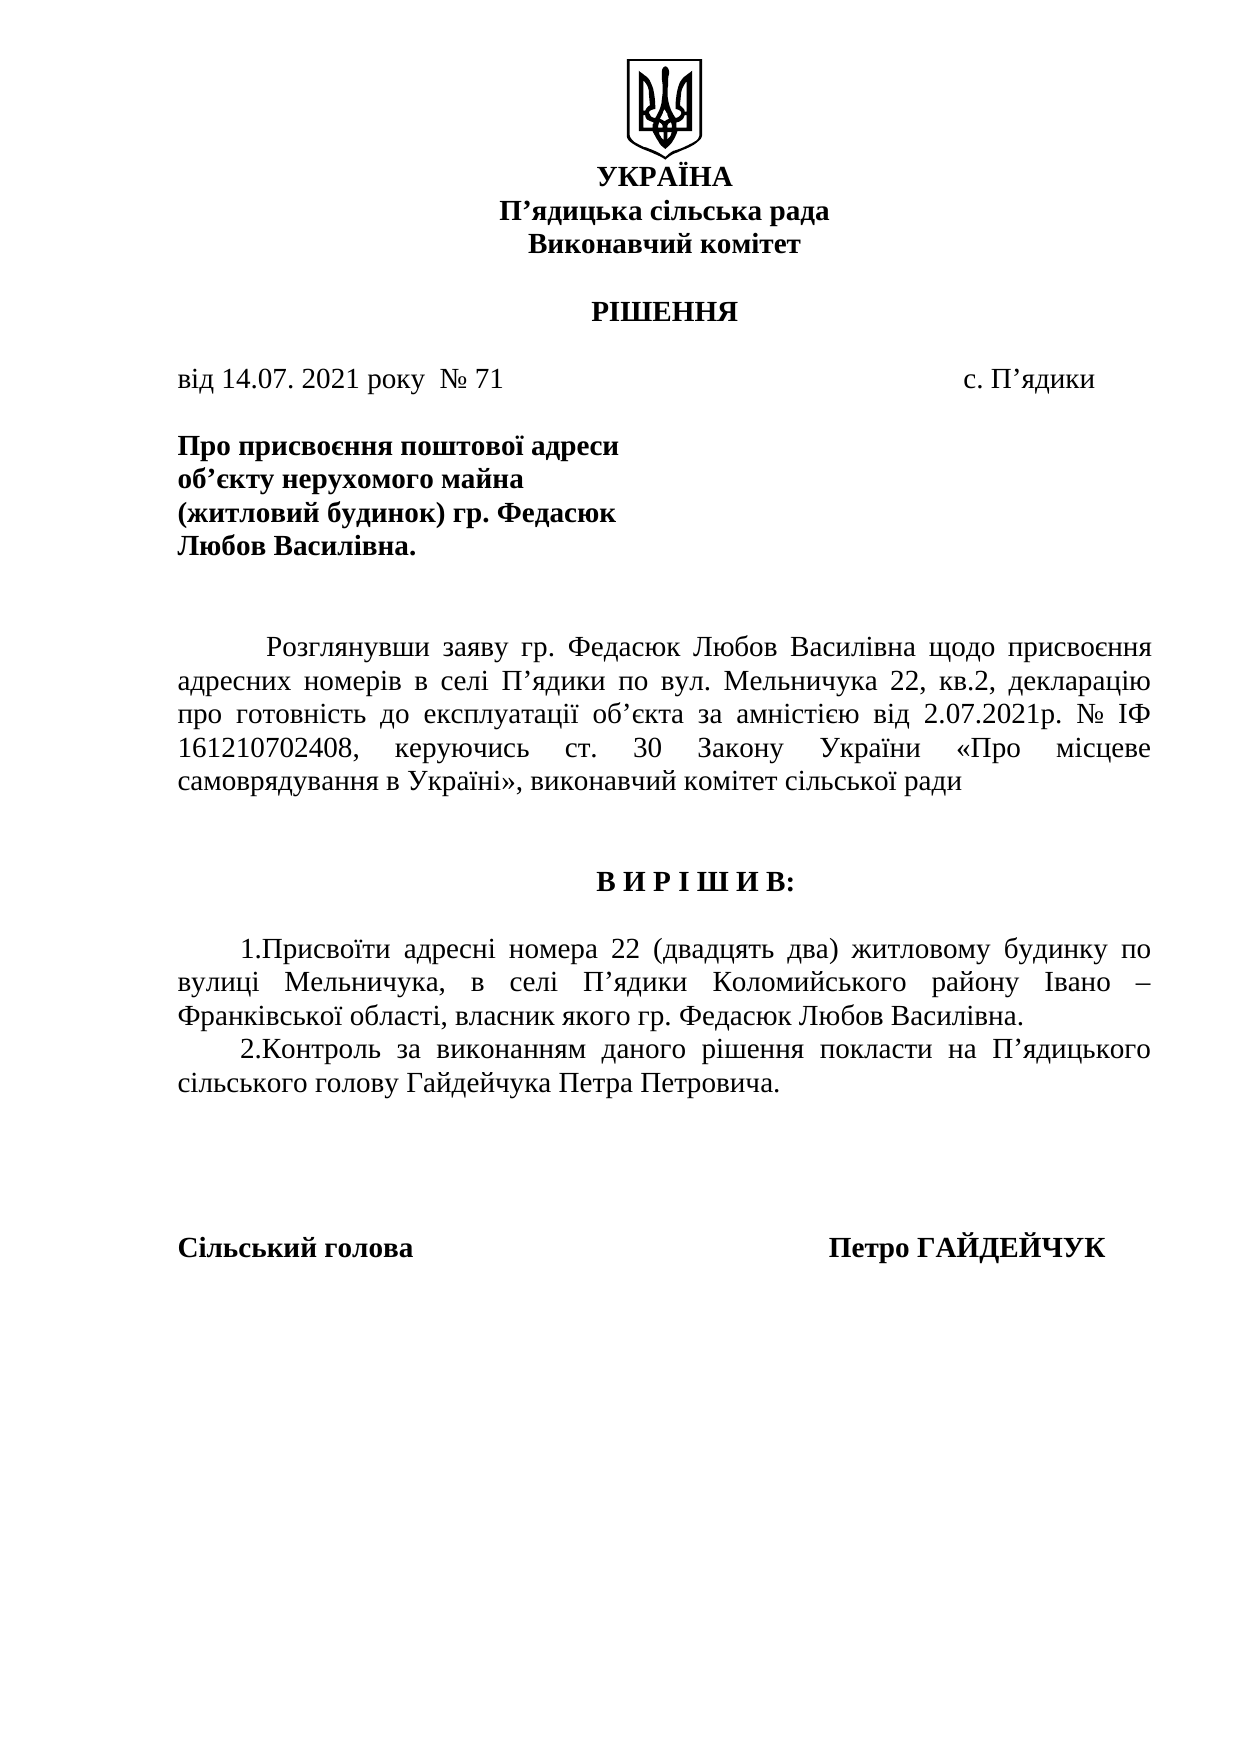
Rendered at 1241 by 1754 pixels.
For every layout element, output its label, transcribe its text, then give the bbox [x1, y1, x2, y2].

text від 14.07. 2021 року № 71 с. П’ядики [177, 361, 1152, 394]
text Про присвоєння поштової адреси об’єкту нерухомого майна (житловий будинок) гр. Федасюк Любов Василівна. [177, 428, 650, 562]
title В И Р І Ш И В: [177, 864, 1152, 897]
text Розглянувши заяву гр. Федасюк Любов Василівна щодо присвоєння адресних номерів в селі П’ядики по вул. Мельничука 22, кв.2, декларацію про готовність до експлуатації об’єкта за амністією від 2.07.2021р. № ІФ 161210702408, керуючись ст. 30 Закону України «Про місцеве самоврядування в Україні», виконавчий комітет сільської ради [177, 629, 1152, 797]
text УКРАЇНА [177, 159, 1152, 193]
text Виконавчий комітет [177, 227, 1152, 260]
text П’ядицька сільська рада [177, 193, 1152, 227]
title 2.Контроль за виконанням даного рішення покласти на П’ядицького сільського голову Гайдейчука Петра Петровича. [177, 1032, 1152, 1099]
text Сільський голова Петро ГАЙДЕЙЧУК [177, 1231, 1152, 1264]
title 1.Присвоїти адресні номера 22 (двадцять два) житловому будинку по вулиці Мельничука, в селі П’ядики Коломийського району Івано – Франківської області, власник якого гр. Федасюк Любов Василівна. [177, 931, 1152, 1032]
text РІШЕННЯ [177, 294, 1152, 327]
